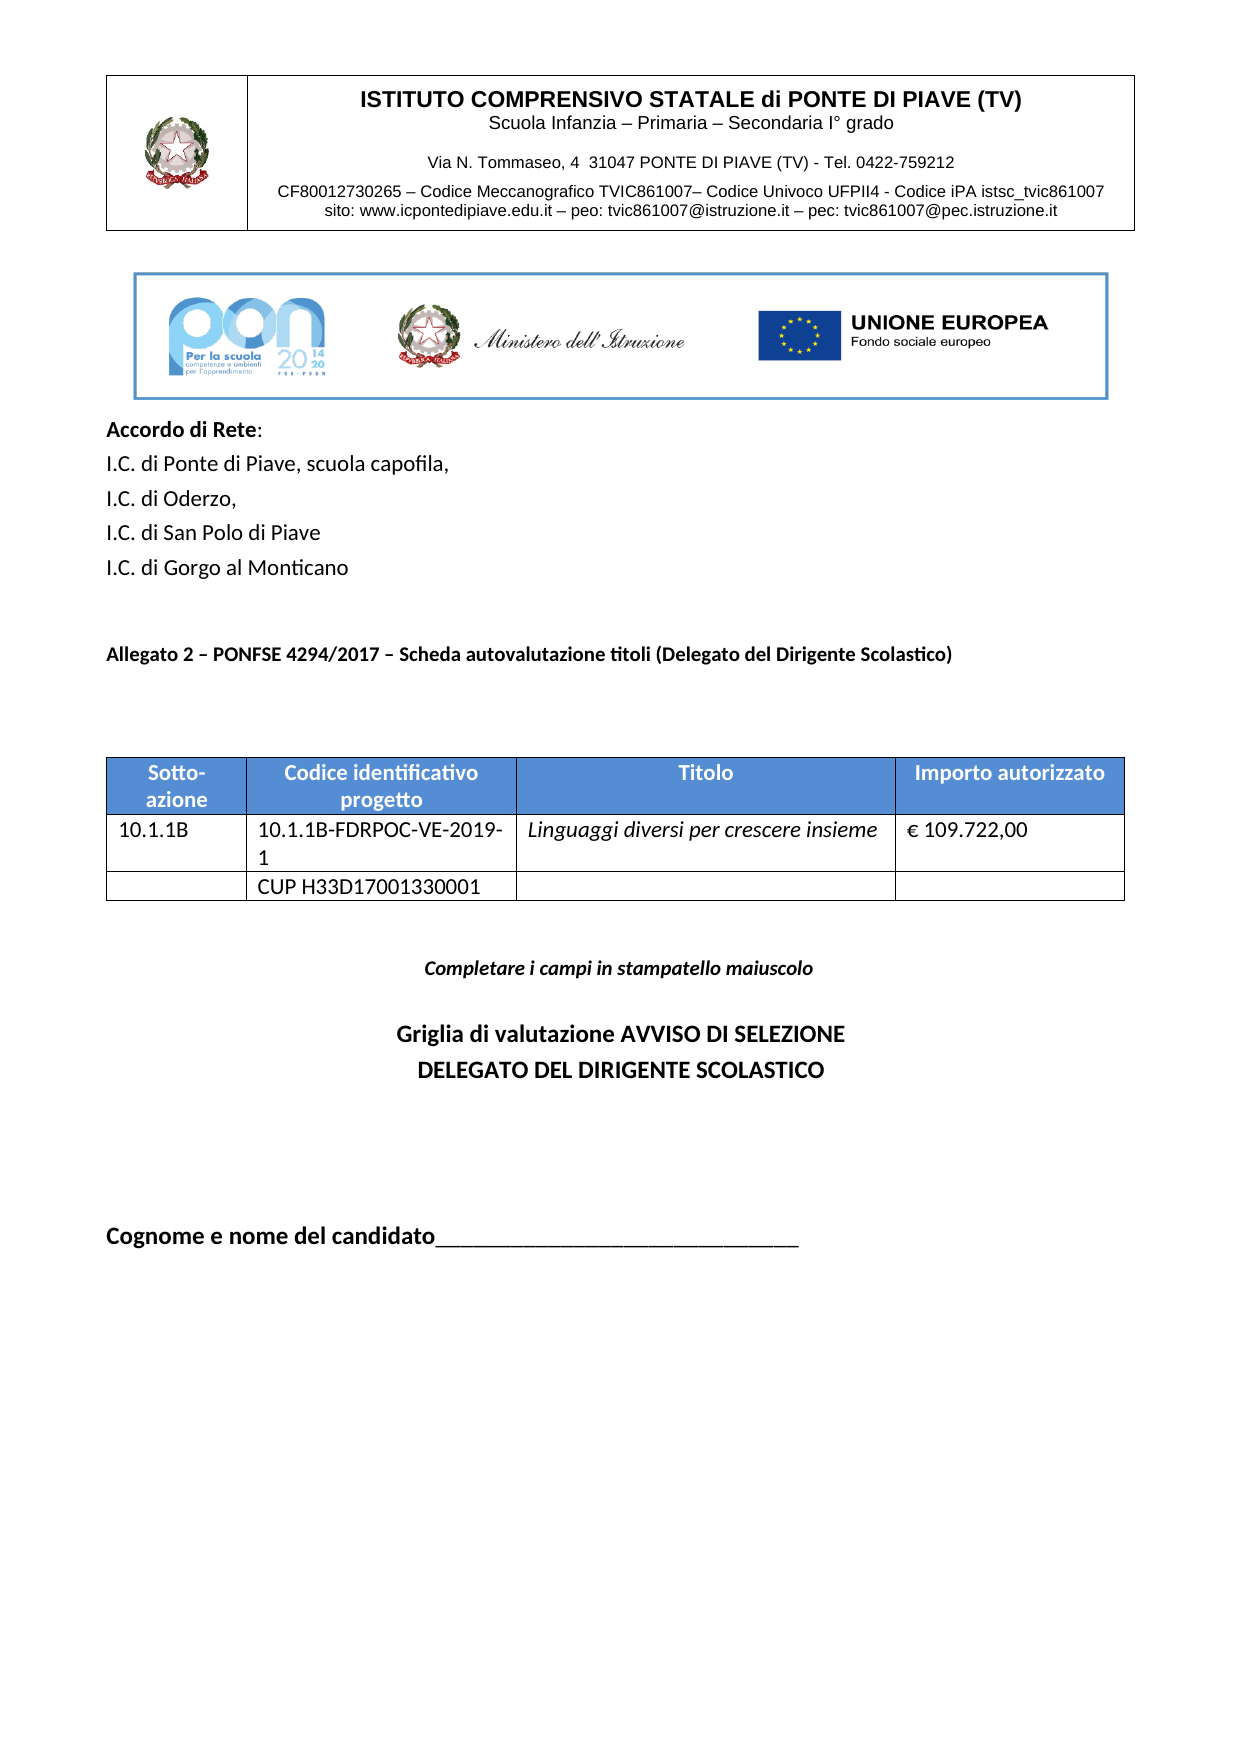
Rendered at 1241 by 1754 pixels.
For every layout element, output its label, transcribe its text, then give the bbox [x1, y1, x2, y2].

picture [118, 257, 1123, 416]
table_header Titolo [517, 758, 895, 814]
table_header Codice identificativo progetto [247, 758, 516, 814]
table_cell [517, 872, 895, 900]
text Cognome e nome del candidato_____________________________ [106, 1220, 1136, 1251]
table_header Importo autorizzato [896, 758, 1124, 814]
table_cell € 109.722,00 [896, 815, 1124, 871]
table_header Sotto-azione [107, 758, 246, 814]
text Allegato 2 – PONFSE 4294/2017 – Scheda autovalutazione titoli (Delegato del Dirigente Scolastico) [106, 641, 1136, 667]
table_cell 10.1.1B-FDRPOC-VE-2019-1 [247, 815, 516, 871]
table_cell CUP H33D17001330001 [247, 872, 516, 900]
table_cell Linguaggi diversi per crescere insieme [517, 815, 895, 871]
table_cell [896, 872, 1124, 900]
table_cell [107, 872, 246, 900]
table_cell 10.1.1B [107, 815, 246, 871]
text Completare i campi in stampatello maiuscolo [106, 956, 1134, 981]
text DELEGATO DEL DIRIGENTE SCOLASTICO [106, 1054, 1136, 1085]
text Griglia di valutazione AVVISO DI SELEZIONE [106, 1018, 1136, 1049]
picture [142, 113, 213, 192]
